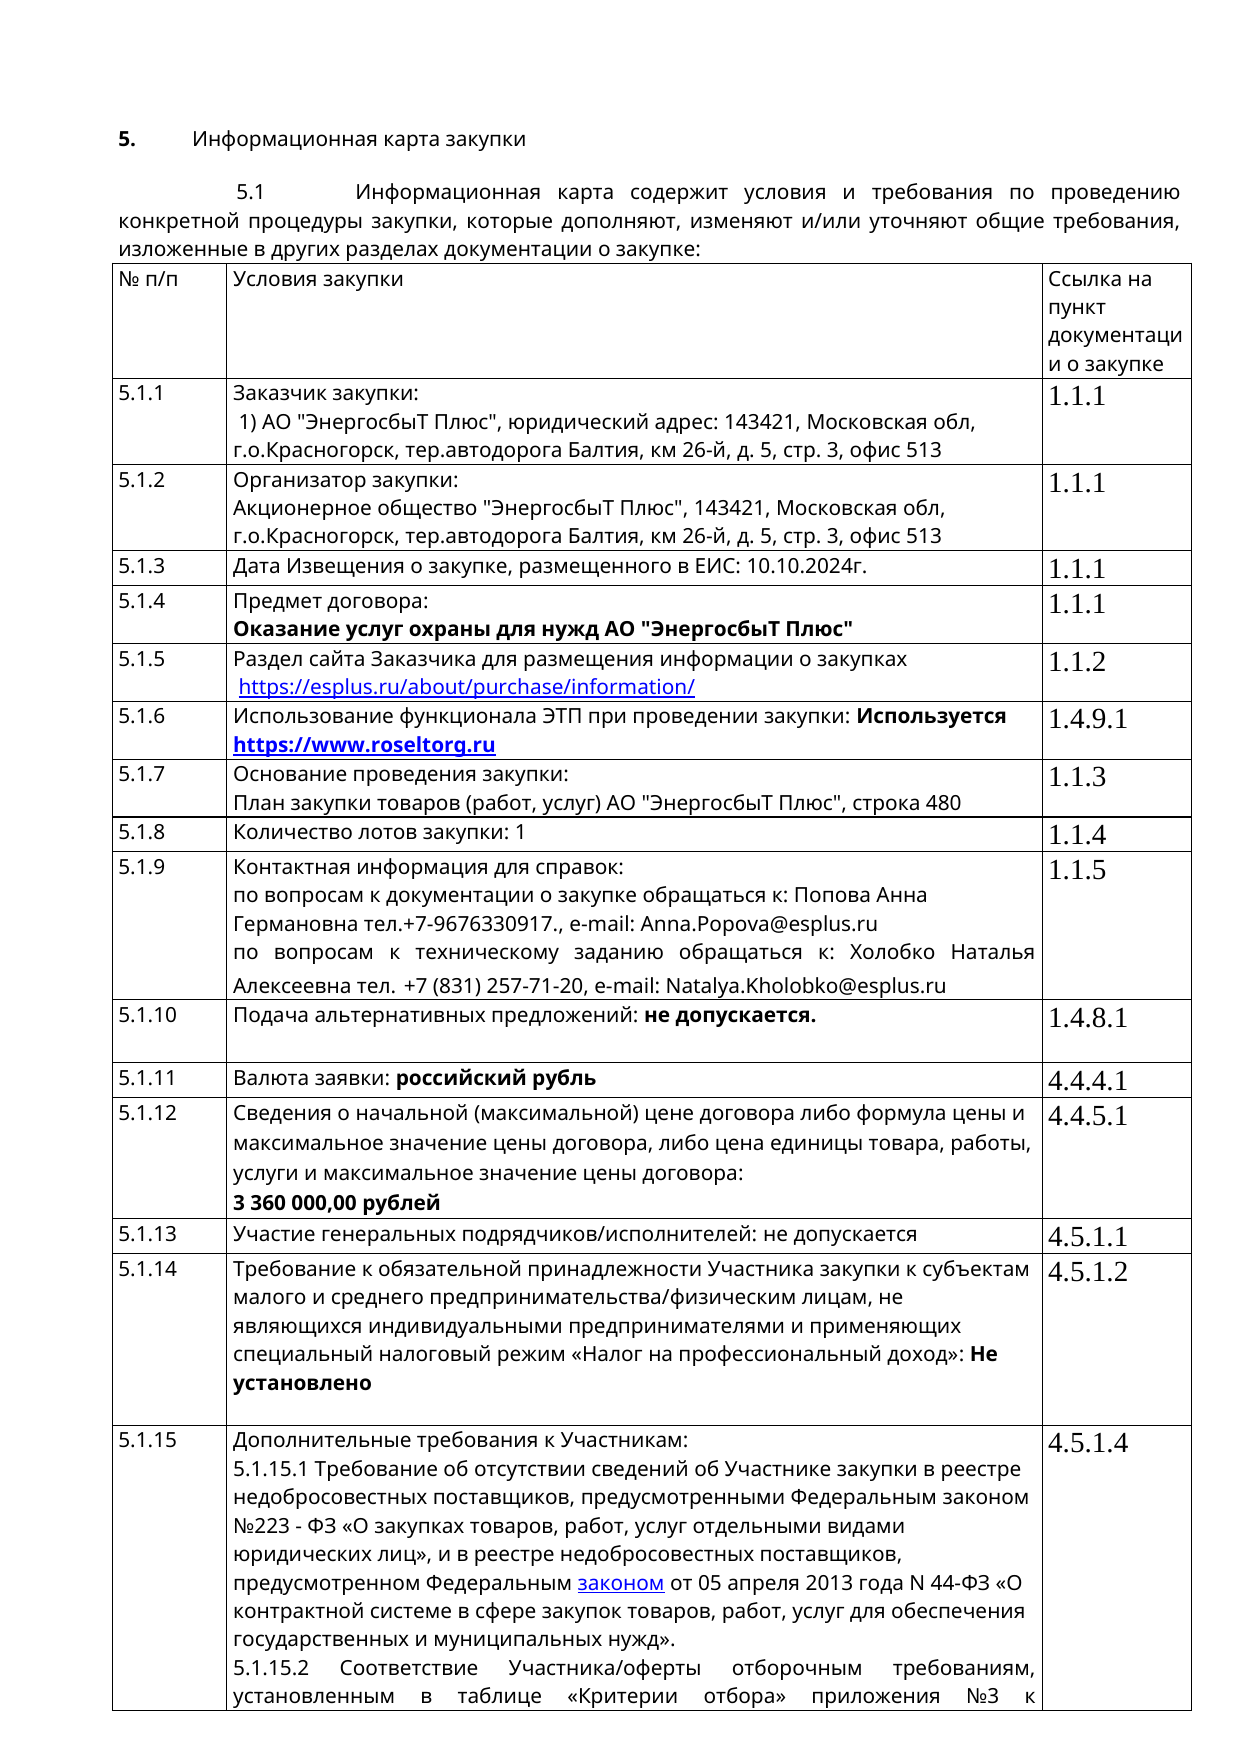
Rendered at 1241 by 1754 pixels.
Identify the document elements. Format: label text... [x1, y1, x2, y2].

table_cell 4.5.1.4 [1043, 1426, 1191, 1710]
text 5.1 Информационная карта содержит условия и требования по проведению конкретной процедуры закупки, которые дополняют, изменяют и/или уточняют общие требования, изложенные в других разделах документации о закупке: [118, 177, 1181, 263]
table_cell [113, 1063, 226, 1097]
table_cell [113, 1254, 226, 1424]
table_cell Требование к обязательной принадлежности Участника закупки к субъектам малого и среднего предпринимательства/физическим лицам, не являющихся индивидуальными предпринимателями и применяющих специальный налоговый режим «Налог на профессиональный доход»: Не установлено [227, 1254, 1042, 1424]
table_cell Основание проведения закупки: План закупки товаров (работ, услуг) АО "ЭнергосбыТ Плюс", строка 480 [227, 760, 1042, 816]
table_cell 1.4.8.1 [1043, 1000, 1191, 1062]
table_cell [113, 1426, 226, 1710]
table_cell Дата Извещения о закупке, размещенного в ЕИС: 10.10.2024г. [227, 551, 1042, 585]
table_cell Контактная информация для справок: по вопросам к документации о закупке обращаться к: Попова Анна Германовна тел.+7-9676330917., e-mail: Anna.Popova@esplus.ru по вопросам к техническому заданию обращаться к: Холобко Наталья Алексеевна тел. +7 (831) 257-71-20, e-mail: Natalya.Kholobko@esplus.ru [227, 852, 1042, 999]
table_cell [113, 379, 226, 464]
table_cell Использование функционала ЭТП при проведении закупки: Используется https://www.roseltorg.ru [227, 702, 1042, 758]
table_cell [113, 644, 226, 701]
table_cell 1.1.1 [1043, 465, 1191, 550]
table_cell Заказчик закупки: 1) АО "ЭнергосбыТ Плюс", юридический адрес: 143421, Московская обл, г.о.Красногорск, тер.автодорога Балтия, км 26-й, д. 5, стр. 3, офис 513 [227, 379, 1042, 464]
table_cell 4.4.5.1 [1043, 1098, 1191, 1218]
table_cell [113, 1219, 226, 1253]
table_cell [113, 852, 226, 999]
table_cell Участие генеральных подрядчиков/исполнителей: не допускается [227, 1219, 1042, 1253]
table_header Условия закупки [227, 264, 1042, 377]
table_cell [113, 818, 226, 851]
table_cell Организатор закупки: Акционерное общество "ЭнергосбыТ Плюс", 143421, Московская обл, г.о.Красногорск, тер.автодорога Балтия, км 26-й, д. 5, стр. 3, офис 513 [227, 465, 1042, 550]
table_cell 1.1.5 [1043, 852, 1191, 999]
table_cell 1.1.3 [1043, 760, 1191, 816]
table_cell [113, 760, 226, 816]
table_cell 1.1.1 [1043, 379, 1191, 464]
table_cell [227, 1426, 1042, 1710]
table_cell Валюта заявки: российский рубль [227, 1063, 1042, 1097]
table_cell Раздел сайта Заказчика для размещения информации о закупках https://esplus.ru/about/purchase/information/ [227, 644, 1042, 701]
table_cell 4.5.1.2 [1043, 1254, 1191, 1424]
table_cell 4.5.1.1 [1043, 1219, 1191, 1253]
table_cell 1.4.9.1 [1043, 702, 1191, 758]
table_cell 1.1.1 [1043, 586, 1191, 643]
table_cell 1.1.1 [1043, 551, 1191, 585]
table_cell [113, 702, 226, 758]
table_header Ссылка на пункт документации о закупке [1043, 264, 1191, 377]
table_cell 1.1.4 [1043, 818, 1191, 851]
table_cell [113, 586, 226, 643]
table_cell [113, 1098, 226, 1218]
table_cell Количество лотов закупки: 1 [227, 818, 1042, 851]
table_cell 4.4.4.1 [1043, 1063, 1191, 1097]
table_cell Сведения о начальной (максимальной) цене договора либо формула цены и максимальное значение цены договора, либо цена единицы товара, работы, услуги и максимальное значение цены договора: 3 360 000,00 рублей [227, 1098, 1042, 1218]
subtitle Информационная карта закупки [118, 124, 1181, 152]
table_header № п/п [113, 264, 226, 377]
table_cell [113, 465, 226, 550]
table_cell 1.1.2 [1043, 644, 1191, 701]
table_cell Предмет договора: Оказание услуг охраны для нужд АО "ЭнергосбыТ Плюс" [227, 586, 1042, 643]
table_cell [113, 551, 226, 585]
table_cell Подача альтернативных предложений: не допускается. [227, 1000, 1042, 1062]
table_cell [113, 1000, 226, 1062]
